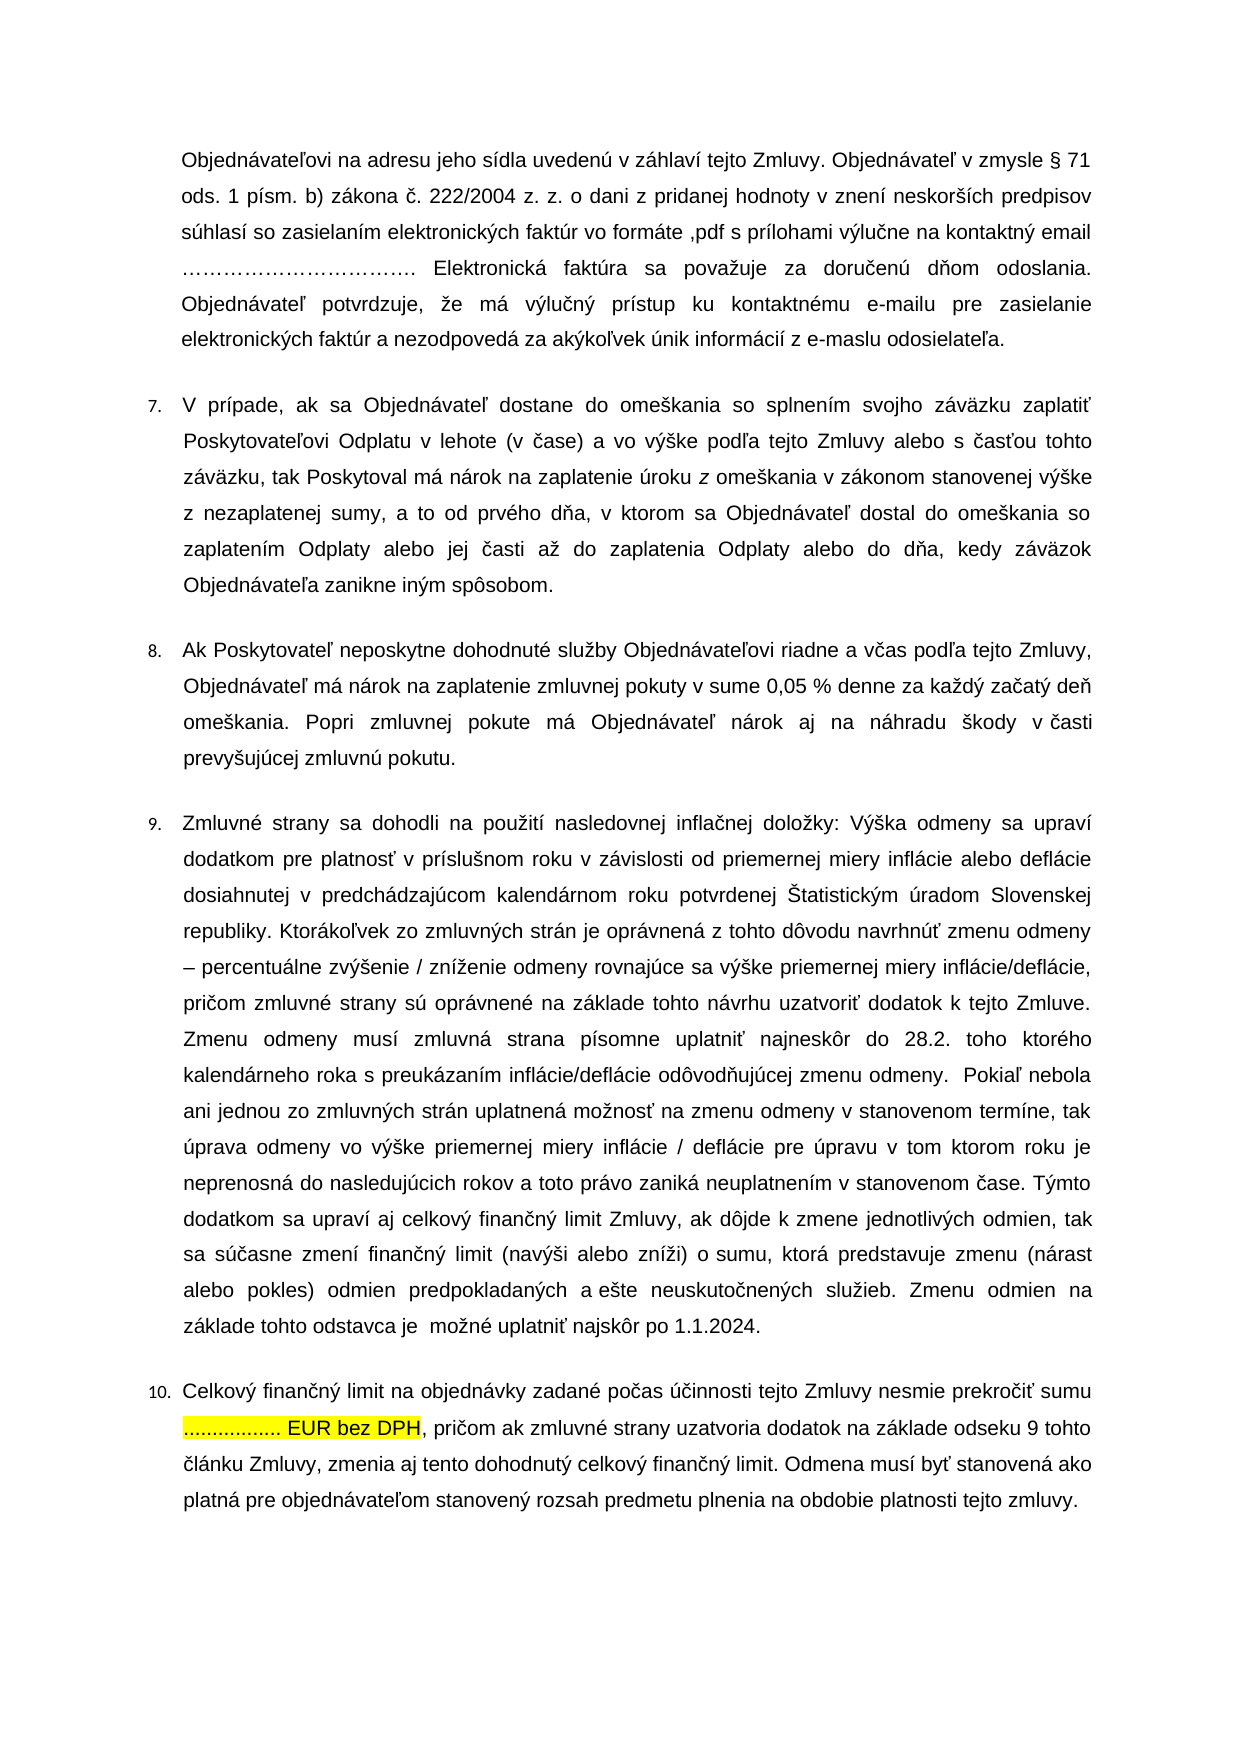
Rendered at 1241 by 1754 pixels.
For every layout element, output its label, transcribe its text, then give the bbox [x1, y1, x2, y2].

list Celkový finančný limit na objednávky zadané počas účinnosti tejto Zmluvy nesmie prekročiť sumu ................. EUR bez DPH, pričom ak zmluvné strany uzatvoria dodatok na základe odseku 9 tohto článku Zmluvy, zmenia aj tento dohodnutý celkový finančný limit. Odmena musí byť stanovená ako platná pre objednávateľom stanovený rozsah predmetu plnenia na obdobie platnosti tejto zmluvy. [148, 1379, 1093, 1511]
list Ak Poskytovateľ neposkytne dohodnuté služby Objednávateľovi riadne a včas podľa tejto Zmluvy, Objednávateľ má nárok na zaplatenie zmluvnej pokuty v sume 0,05 % denne za každý začatý deň omeškania. Popri zmluvnej pokute má Objednávateľ nárok aj na náhradu škody v časti prevyšujúcej zmluvnú pokutu. [148, 637, 1093, 769]
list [148, 148, 1093, 351]
list Zmluvné strany sa dohodli na použití nasledovnej inflačnej doložky: Výška odmeny sa upraví dodatkom pre platnosť v príslušnom roku v závislosti od priemernej miery inflácie alebo deflácie dosiahnutej v predchádzajúcom kalendárnom roku potvrdenej Štatistickým úradom Slovenskej republiky. Ktorákoľvek zo zmluvných strán je oprávnená z tohto dôvodu navrhnúť zmenu odmeny – percentuálne zvýšenie / zníženie odmeny rovnajúce sa výške priemernej miery inflácie/deflácie, pričom zmluvné strany sú oprávnené na základe tohto návrhu uzatvoriť dodatok k tejto Zmluve. Zmenu odmeny musí zmluvná strana písomne uplatniť najneskôr do 28.2. toho ktorého kalendárneho roka s preukázaním inflácie/deflácie odôvodňujúcej zmenu odmeny. Pokiaľ nebola ani jednou zo zmluvných strán uplatnená možnosť na zmenu odmeny v stanovenom termíne, tak úprava odmeny vo výške priemernej miery inflácie / deflácie pre úpravu v tom ktorom roku je neprenosná do nasledujúcich rokov a toto právo zaniká neuplatnením v stanovenom čase. Týmto dodatkom sa upraví aj celkový finančný limit Zmluvy, ak dôjde k zmene jednotlivých odmien, tak sa súčasne zmení finančný limit (navýši alebo zníži) o sumu, ktorá predstavuje zmenu (nárast alebo pokles) odmien predpokladaných a ešte neuskutočnených služieb. Zmenu odmien na základe tohto odstavca je možné uplatniť najskôr po 1.1.2024. [148, 811, 1093, 1338]
list V prípade, ak sa Objednávateľ dostane do omeškania so splnením svojho záväzku zaplatiť Poskytovateľovi Odplatu v lehote (v čase) a vo výške podľa tejto Zmluvy alebo s časťou tohto záväzku, tak Poskytoval má nárok na zaplatenie úroku z omeškania v zákonom stanovenej výške z nezaplatenej sumy, a to od prvého dňa, v ktorom sa Objednávateľ dostal do omeškania so zaplatením Odplaty alebo jej časti až do zaplatenia Odplaty alebo do dňa, kedy záväzok Objednávateľa zanikne iným spôsobom. [148, 392, 1093, 596]
